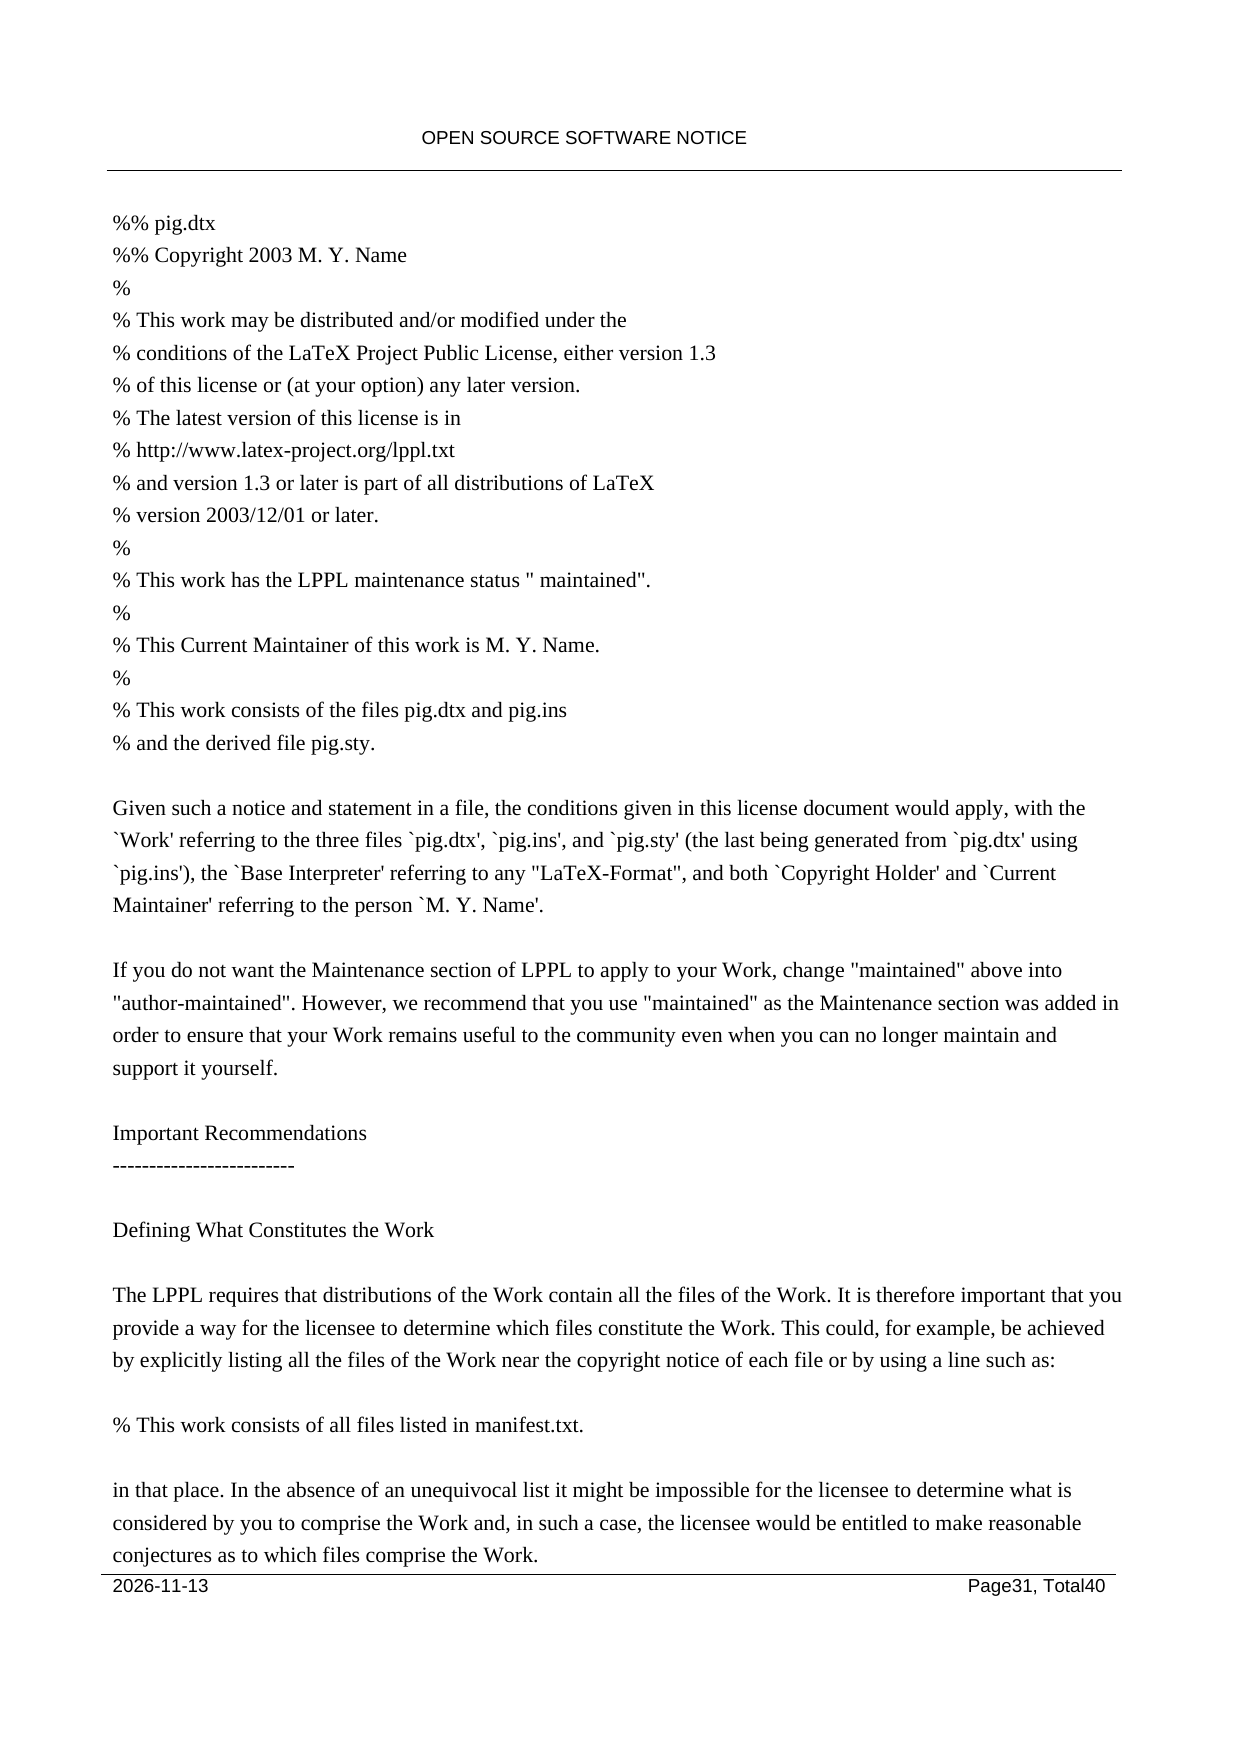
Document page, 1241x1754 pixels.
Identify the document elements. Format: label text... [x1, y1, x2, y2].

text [112, 1474, 1128, 1571]
text % and the derived file pig.sty. [112, 726, 1128, 759]
text %% pig.dtx [112, 206, 1128, 239]
text If you do not want the Maintenance section of LPPL to apply to your Work, change "maintained" above into "author-maintained". However, we recommend that you use "maintained" as the Maintenance section was added in order to ensure that your Work remains useful to the community even when you can no longer maintain and support it yourself. [112, 954, 1128, 1084]
text % [112, 596, 1128, 629]
text % http://www.latex-project.org/lppl.txt [112, 434, 1128, 466]
text % This work consists of all files listed in manifest.txt. [112, 1409, 1128, 1441]
text Defining What Constitutes the Work [112, 1214, 1128, 1246]
text %% Copyright 2003 M. Y. Name [112, 239, 1128, 271]
text % This Current Maintainer of this work is M. Y. Name. [112, 629, 1128, 661]
text % This work consists of the files pig.dtx and pig.ins [112, 694, 1128, 726]
text % This work may be distributed and/or modified under the [112, 304, 1128, 336]
text Important Recommendations [112, 1116, 1128, 1149]
text % [112, 661, 1128, 694]
text % and version 1.3 or later is part of all distributions of LaTeX [112, 466, 1128, 499]
text Given such a notice and statement in a file, the conditions given in this license document would apply, with the `Work' referring to the three files `pig.dtx', `pig.ins', and `pig.sty' (the last being generated from `pig.dtx' using `pig.ins'), the `Base Interpreter' referring to any "LaTeX-Format", and both `Copyright Holder' and `Current Maintainer' referring to the person `M. Y. Name'. [112, 791, 1128, 921]
text % The latest version of this license is in [112, 401, 1128, 434]
text % of this license or (at your option) any later version. [112, 369, 1128, 401]
text The LPPL requires that distributions of the Work contain all the files of the Work. It is therefore important that you provide a way for the licensee to determine which files constitute the Work. This could, for example, be achieved by explicitly listing all the files of the Work near the copyright notice of each file or by using a line such as: [112, 1279, 1128, 1376]
text % version 2003/12/01 or later. [112, 499, 1128, 531]
text ------------------------- [112, 1149, 1128, 1181]
text % conditions of the LaTeX Project Public License, either version 1.3 [112, 336, 1128, 369]
text % [112, 271, 1128, 304]
text % This work has the LPPL maintenance status " maintained". [112, 564, 1128, 596]
text % [112, 531, 1128, 564]
